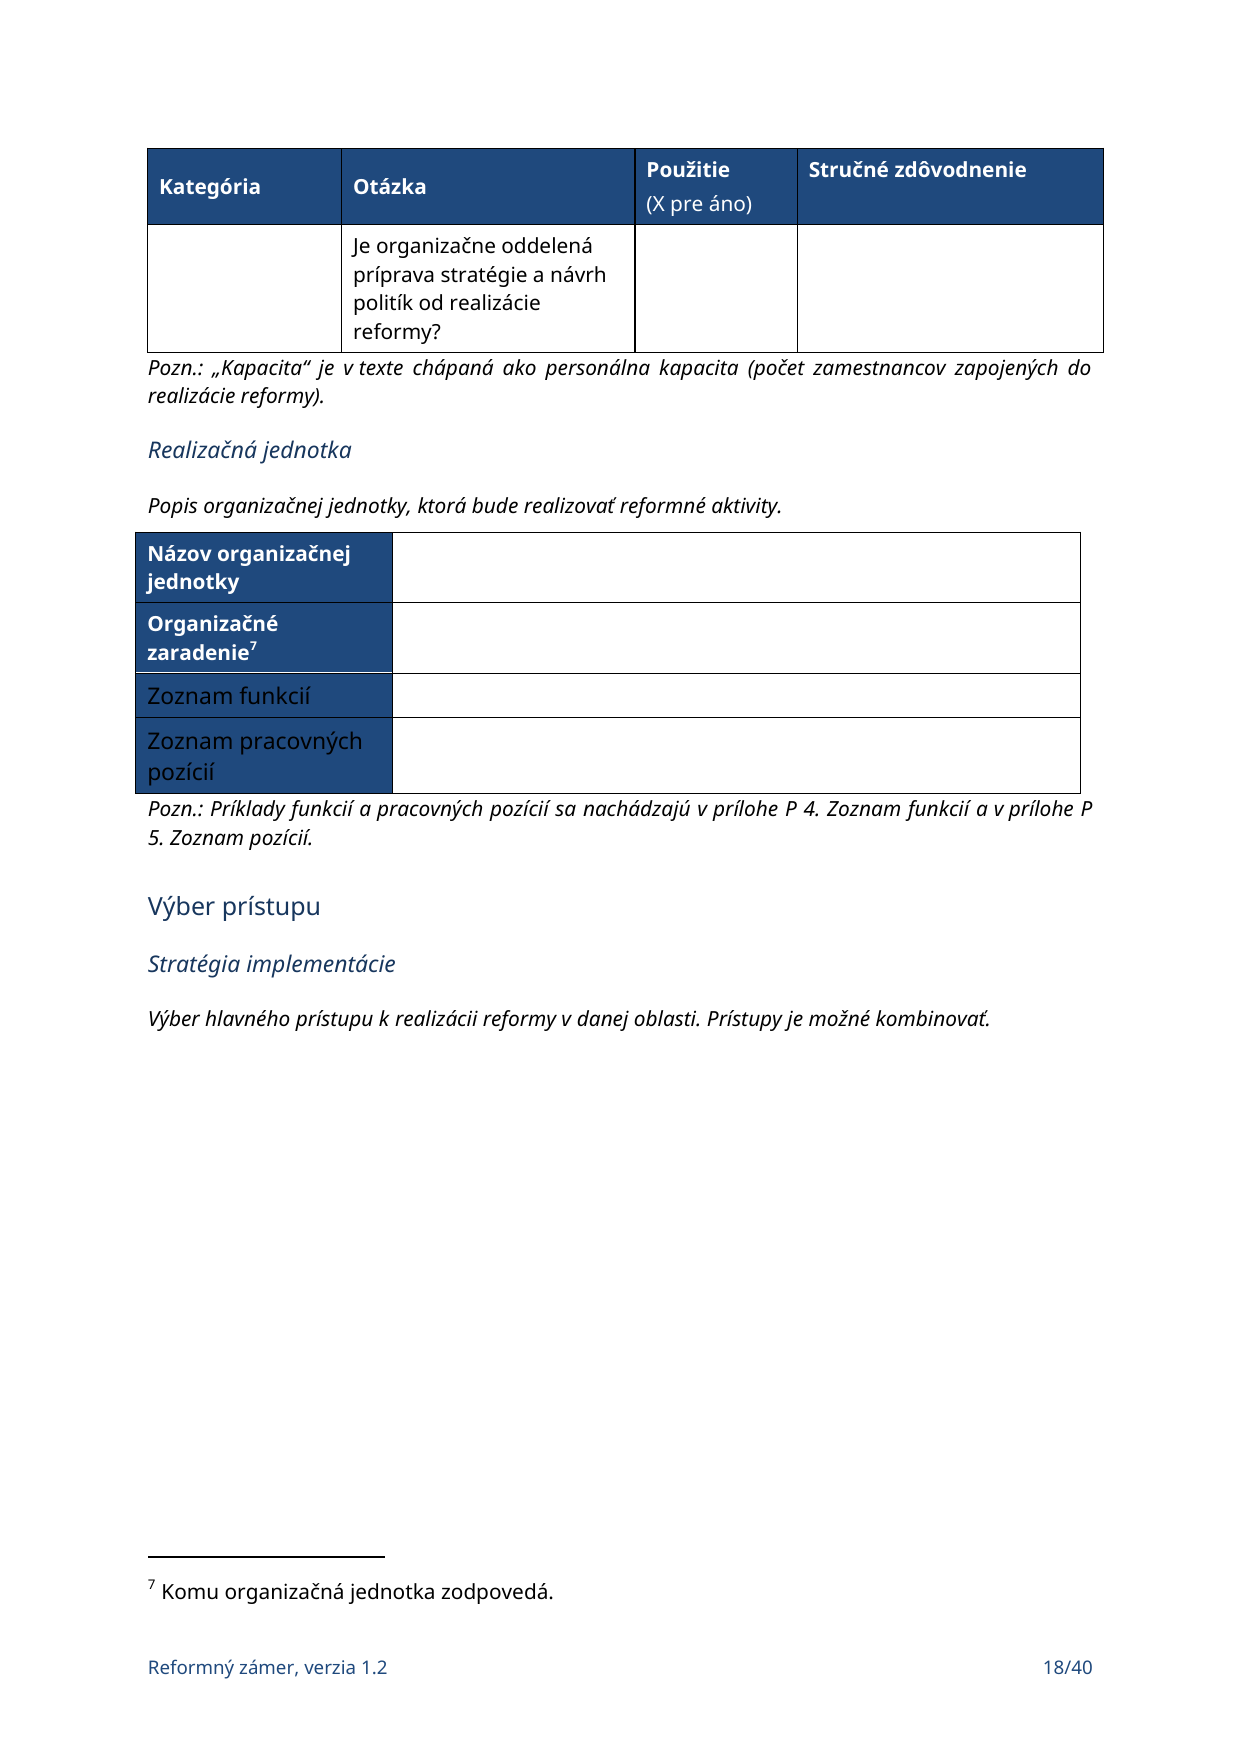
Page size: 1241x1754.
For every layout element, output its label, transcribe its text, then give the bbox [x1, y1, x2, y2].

table_cell Zoznam funkcií [136, 674, 392, 717]
table_header Použitie (X pre áno) [636, 149, 797, 224]
table_header Otázka [342, 149, 634, 224]
table_header [393, 533, 1080, 602]
table_cell [798, 225, 1103, 352]
text Popis organizačnej jednotky, ktorá bude realizovať reformné aktivity. [148, 491, 1093, 519]
table_cell [393, 603, 1080, 672]
table_header Názov organizačnej jednotky [136, 533, 392, 602]
text Výber hlavného prístupu k realizácii reformy v danej oblasti. Prístupy je možné kombinovať. [148, 1004, 1093, 1032]
table_cell Zoznam pracovných pozícií [136, 718, 392, 793]
table_header Stručné zdôvodnenie [798, 149, 1103, 224]
table_cell Je organizačne oddelená príprava stratégie a návrh politík od realizácie reformy? [342, 225, 634, 352]
subtitle Stratégia implementácie [148, 948, 1093, 979]
subtitle Výber prístupu [148, 889, 1093, 923]
text Pozn.: „Kapacita“ je v texte chápaná ako personálna kapacita (počet zamestnancov zapojených do realizácie reformy). [148, 353, 1093, 409]
table_header Kategória [148, 149, 341, 224]
table_cell [393, 718, 1080, 793]
table_cell Organizačné zaradenie [136, 603, 392, 672]
table_cell [393, 674, 1080, 717]
subtitle Realizačná jednotka [148, 434, 1093, 466]
table_cell [636, 225, 797, 352]
text Pozn.: Príklady funkcií a pracovných pozícií sa nachádzajú v prílohe P 4. Zoznam funkcií a v prílohe P 5. Zoznam pozícií. [148, 794, 1093, 851]
